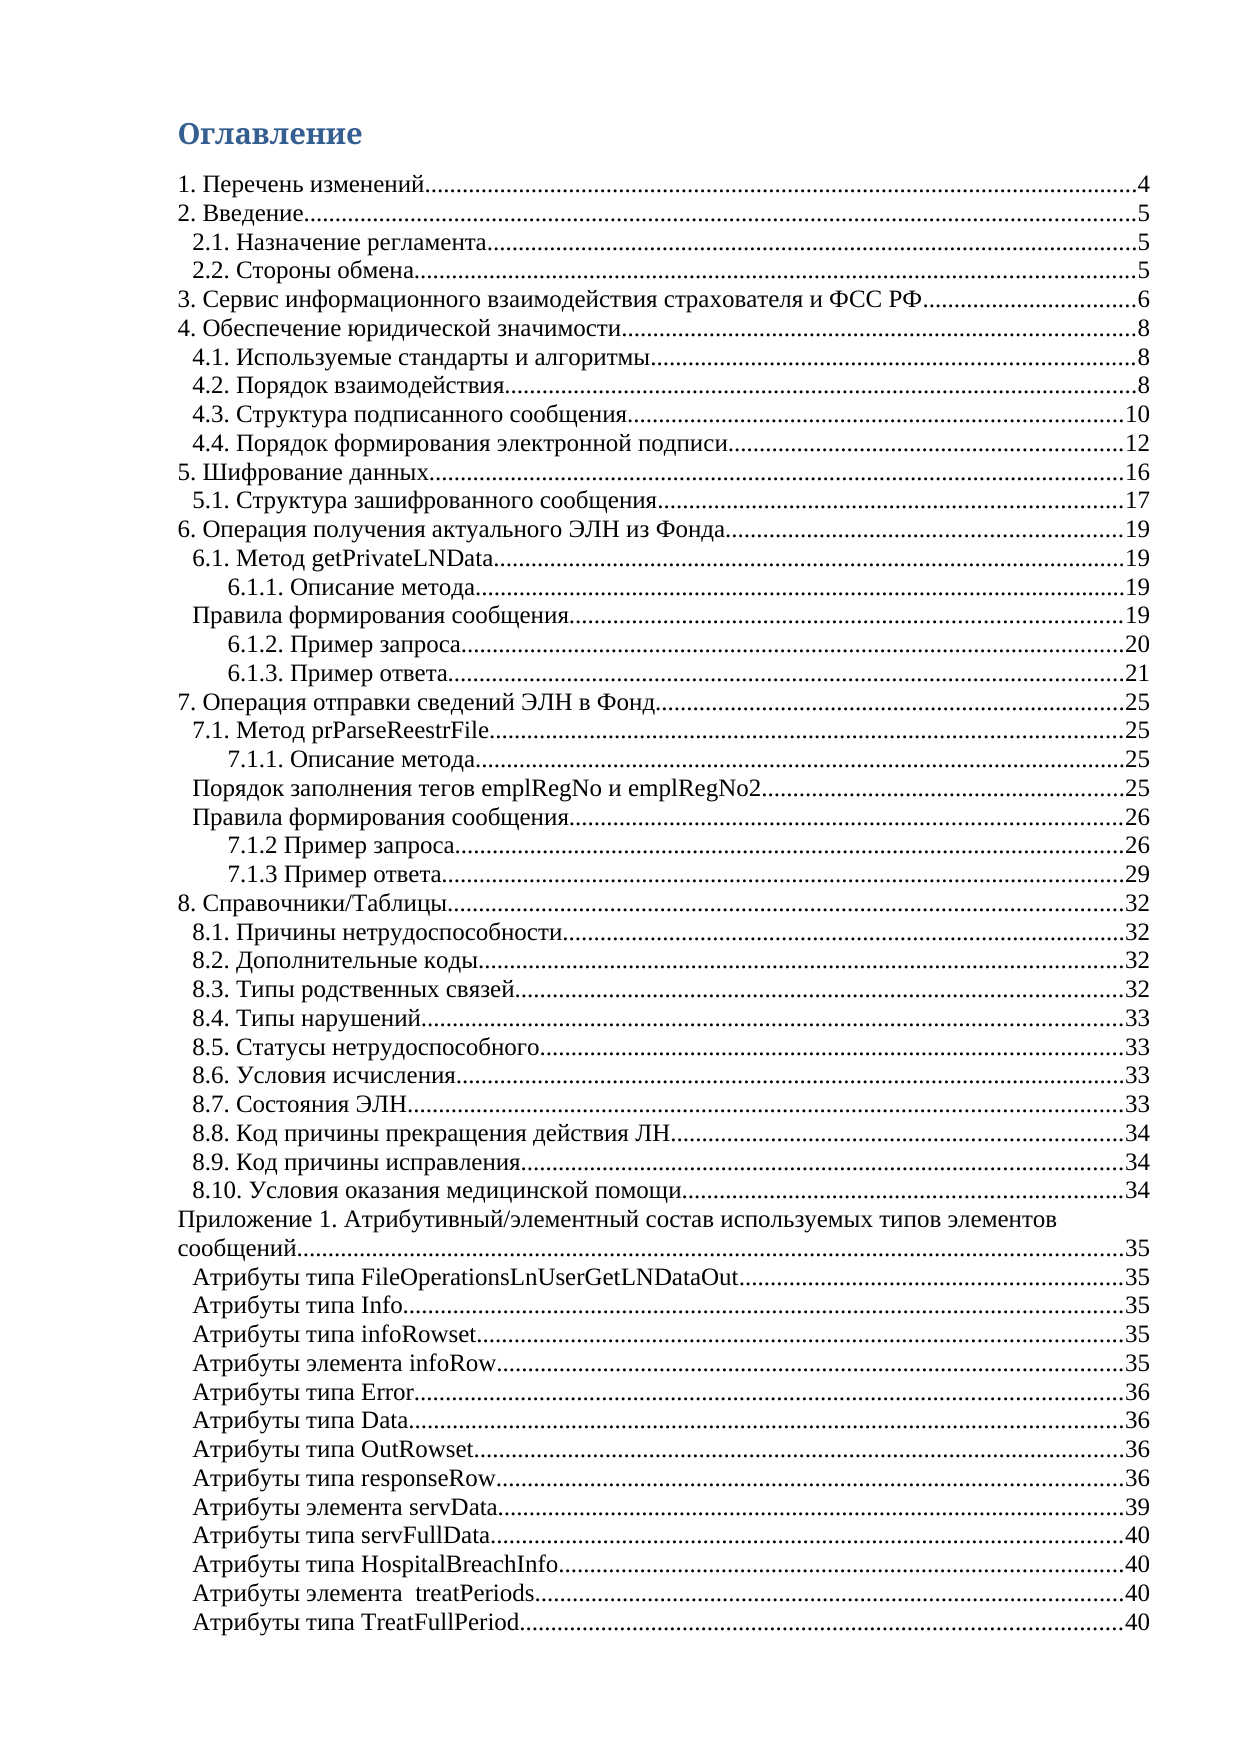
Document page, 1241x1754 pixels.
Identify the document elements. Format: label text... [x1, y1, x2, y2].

text 7.1.2 Пример запроса 26 [227, 830, 1152, 859]
text 8.4. Типы нарушений 33 [192, 1003, 1152, 1032]
text 8.7. Состояния ЭЛН 33 [192, 1089, 1152, 1118]
text 7.1.3 Пример ответа 29 [227, 859, 1152, 888]
text 8. Справочники/Таблицы 32 [177, 888, 1152, 917]
text Приложение 1. Атрибутивный/элементный состав используемых типов элементов сообщений 35 [177, 1204, 1152, 1262]
text 3. Сервис информационного взаимодействия страхователя и ФСС РФ 6 [177, 284, 1152, 313]
text Правила формирования сообщения 26 [192, 802, 1152, 830]
text Правила формирования сообщения 19 [192, 600, 1152, 629]
text Атрибуты типа HospitalBreachInfo 40 [192, 1549, 1152, 1578]
text 6.1. Метод getPrivateLNData 19 [192, 543, 1152, 572]
text 8.10. Условия оказания медицинской помощи 34 [192, 1175, 1152, 1204]
text 5.1. Структура зашифрованного сообщения 17 [192, 485, 1152, 514]
text 4.4. Порядок формирования электронной подписи 12 [192, 428, 1152, 457]
text 6. Операция получения актуального ЭЛН из Фонда 19 [177, 514, 1152, 543]
text 2.2. Стороны обмена 5 [192, 255, 1152, 284]
text 8.5. Статусы нетрудоспособного 33 [192, 1032, 1152, 1060]
text Атрибуты типа FileOperationsLnUserGetLNDataOut 35 [192, 1262, 1152, 1290]
text 2. Введение 5 [177, 198, 1152, 227]
text 7. Операция отправки сведений ЭЛН в Фонд 25 [177, 687, 1152, 715]
text 8.2. Дополнительные коды 32 [192, 945, 1152, 974]
text 2.1. Назначение регламента 5 [192, 227, 1152, 255]
text Атрибуты типа infoRowset 35 [192, 1319, 1152, 1348]
text 4.1. Используемые стандарты и алгоритмы 8 [192, 342, 1152, 370]
text 8.3. Типы родственных связей 32 [192, 974, 1152, 1003]
text Атрибуты типа Info 35 [192, 1290, 1152, 1319]
text 4.3. Структура подписанного сообщения 10 [192, 399, 1152, 428]
text 6.1.3. Пример ответа 21 [227, 658, 1152, 687]
text 7.1. Метод prParseReestrFile 25 [192, 715, 1152, 744]
text 4.2. Порядок взаимодействия 8 [192, 370, 1152, 399]
text 8.1. Причины нетрудоспособности 32 [192, 917, 1152, 945]
text Оглавление [177, 118, 1152, 152]
text 7.1.1. Описание метода 25 [227, 744, 1152, 773]
text 1. Перечень изменений 4 [177, 169, 1152, 198]
text Атрибуты элемента servData 39 [192, 1492, 1152, 1520]
text 6.1.2. Пример запроса 20 [227, 629, 1152, 658]
text Атрибуты типа Error 36 [192, 1377, 1152, 1405]
text Порядок заполнения тегов emplRegNo и emplRegNo2 25 [192, 773, 1152, 802]
text 8.8. Код причины прекращения действия ЛН 34 [192, 1118, 1152, 1147]
text Атрибуты типа servFullData 40 [192, 1520, 1152, 1549]
text 8.6. Условия исчисления 33 [192, 1060, 1152, 1089]
text Атрибуты элемента treatPeriods 40 [192, 1578, 1152, 1607]
text Атрибуты типа OutRowset 36 [192, 1434, 1152, 1463]
text 5. Шифрование данных 16 [177, 457, 1152, 485]
text 6.1.1. Описание метода 19 [227, 572, 1152, 600]
text 8.9. Код причины исправления 34 [192, 1147, 1152, 1175]
text Атрибуты типа TreatFullPeriod 40 [192, 1607, 1152, 1635]
text Атрибуты типа Data 36 [192, 1405, 1152, 1434]
text Атрибуты элемента infoRow 35 [192, 1348, 1152, 1377]
text 4. Обеспечение юридической значимости 8 [177, 313, 1152, 342]
text Атрибуты типа responseRow 36 [192, 1463, 1152, 1492]
